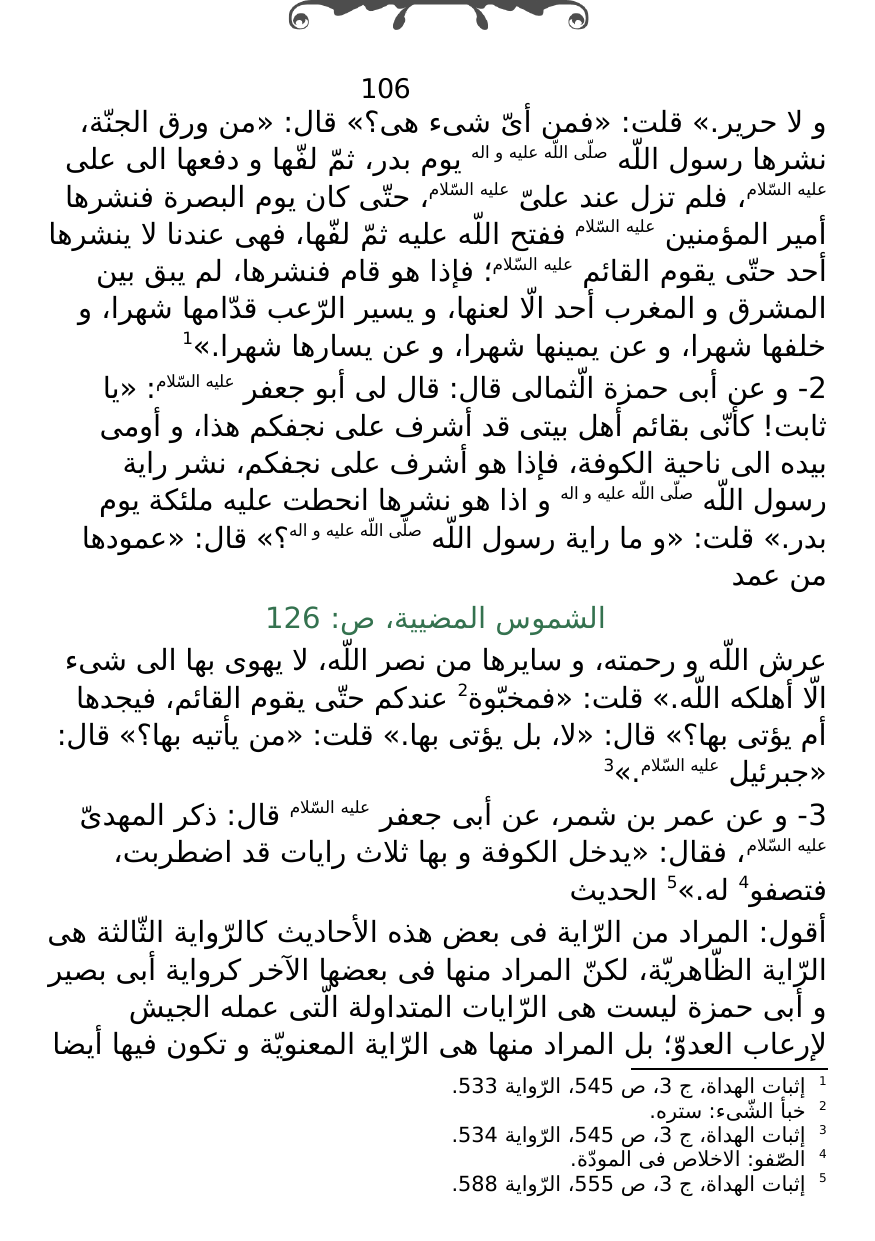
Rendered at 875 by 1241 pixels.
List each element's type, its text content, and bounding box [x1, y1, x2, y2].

text عرش اللّه و رحمته، و سايرها من نصر اللّه، لا يهوى بها الى شى‏ء الّا أهلكه اللّه.» قلت: «فمخبّوة عندكم حتّى يقوم القائم، فيجدها أم يؤتى بها؟» قال: «لا، بل يؤتى بها.» قلت: «من يأتيه بها؟» قال: «جبرئيل عليه السّلام.» [44, 644, 827, 789]
text 3- و عن عمر بن شمر، عن أبى جعفر عليه السّلام قال: ذكر المهدىّ عليه السّلام، فقال: «يدخل الكوفة و بها ثلاث رايات قد اضطربت، فتصفو له.» الحديث‏ [44, 798, 827, 907]
text 2- و عن أبى حمزة الّثمالى قال: قال لى أبو جعفر عليه السّلام: «يا ثابت! كأنّى بقائم أهل بيتى قد أشرف على نجفكم هذا، و أومى بيده الى ناحية الكوفة، فإذا هو أشرف على نجفكم، نشر راية رسول اللّه صلّى اللّه عليه و اله و اذا هو نشرها انحطت عليه ملئكة يوم بدر.» قلت: «و ما راية رسول اللّه صلّى اللّه عليه و اله؟» قال: «عمودها من عمد [44, 372, 827, 592]
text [44, 916, 827, 1061]
text الشموس المضيية، ص: 126 [44, 601, 827, 635]
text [44, 105, 827, 363]
picture [288, 0, 589, 30]
